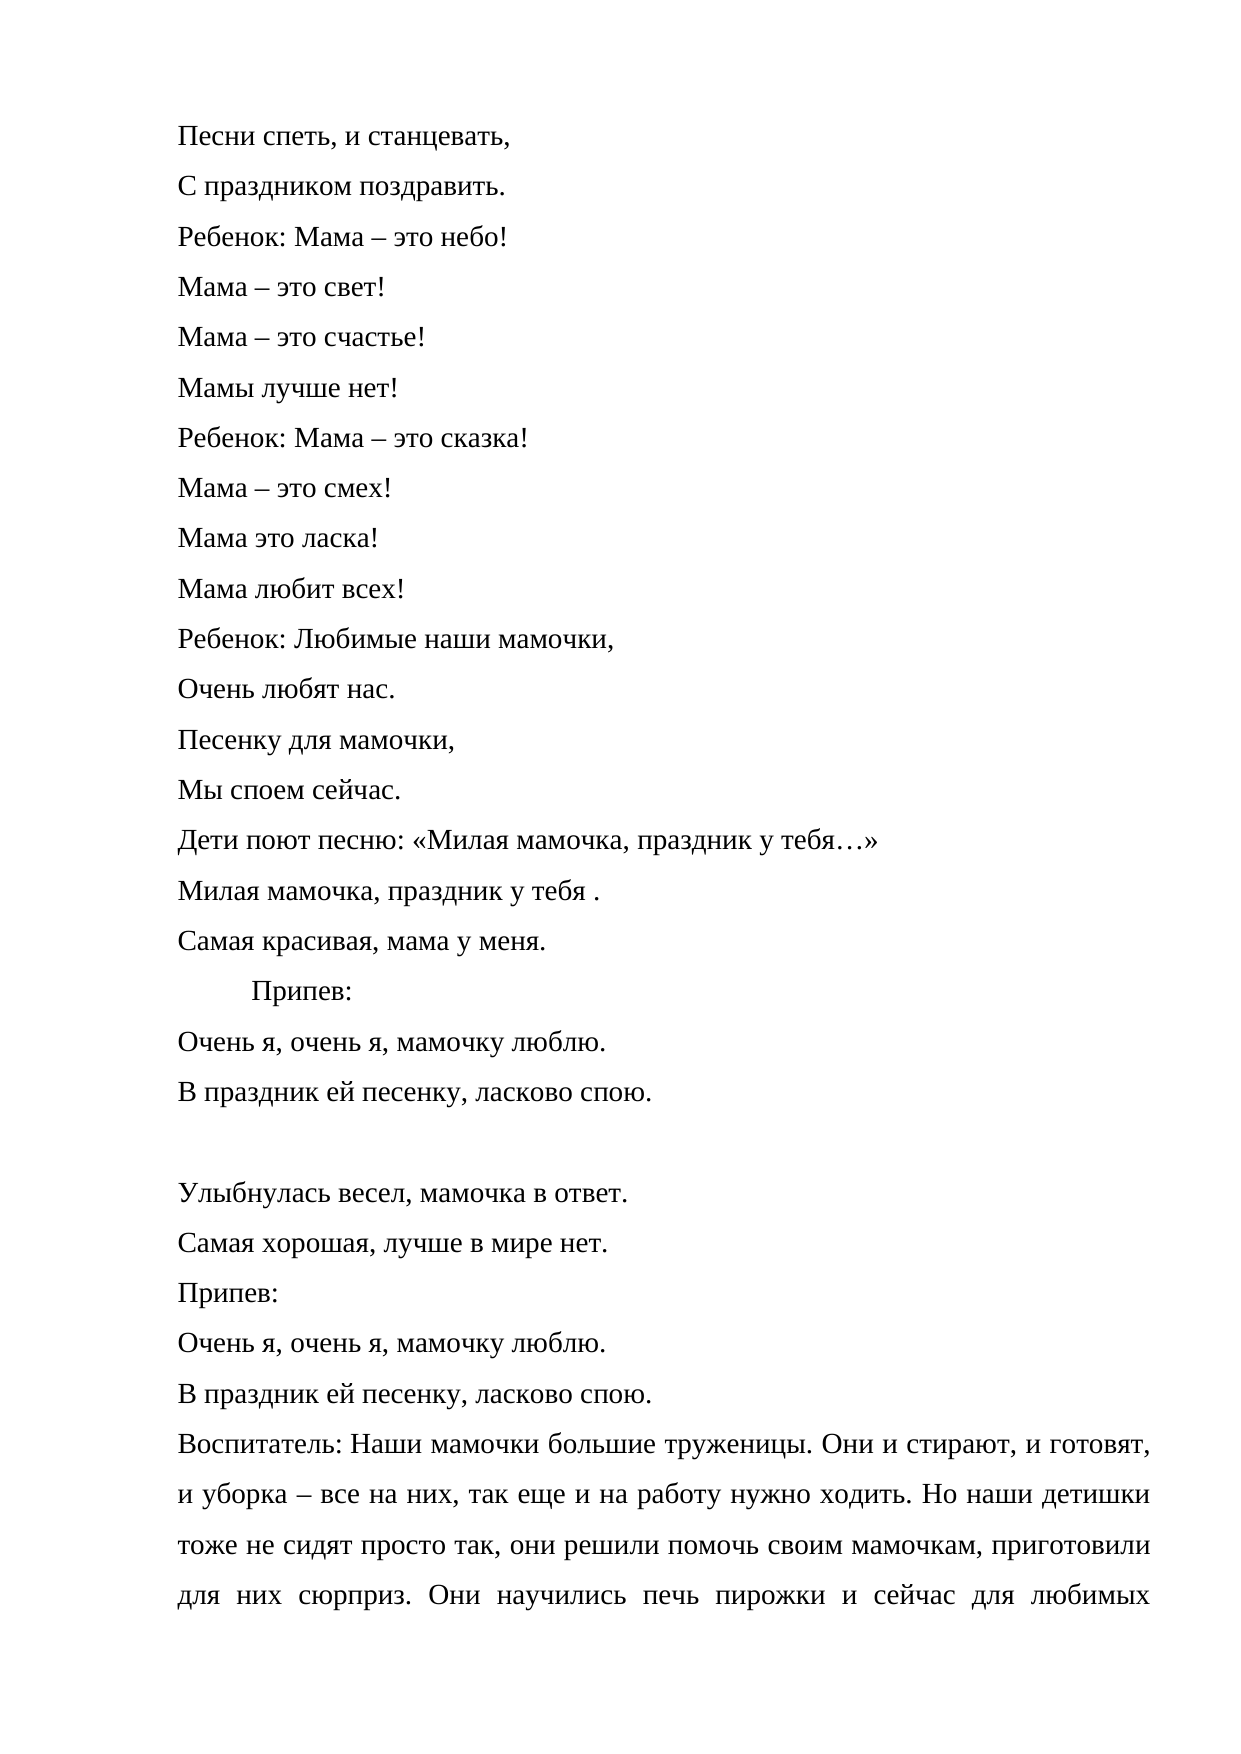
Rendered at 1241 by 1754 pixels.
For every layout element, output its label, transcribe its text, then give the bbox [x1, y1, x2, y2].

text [177, 118, 1152, 957]
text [177, 1426, 1152, 1611]
text Припев: Очень я, очень я, мамочку люблю. В праздник ей песенку, ласково спою. Улыбнулась весел, мамочка в ответ. Самая хорошая, лучше в мире нет. Припев: Очень я, очень я, мамочку люблю. В праздник ей песенку, ласково спою. [177, 973, 1152, 1409]
